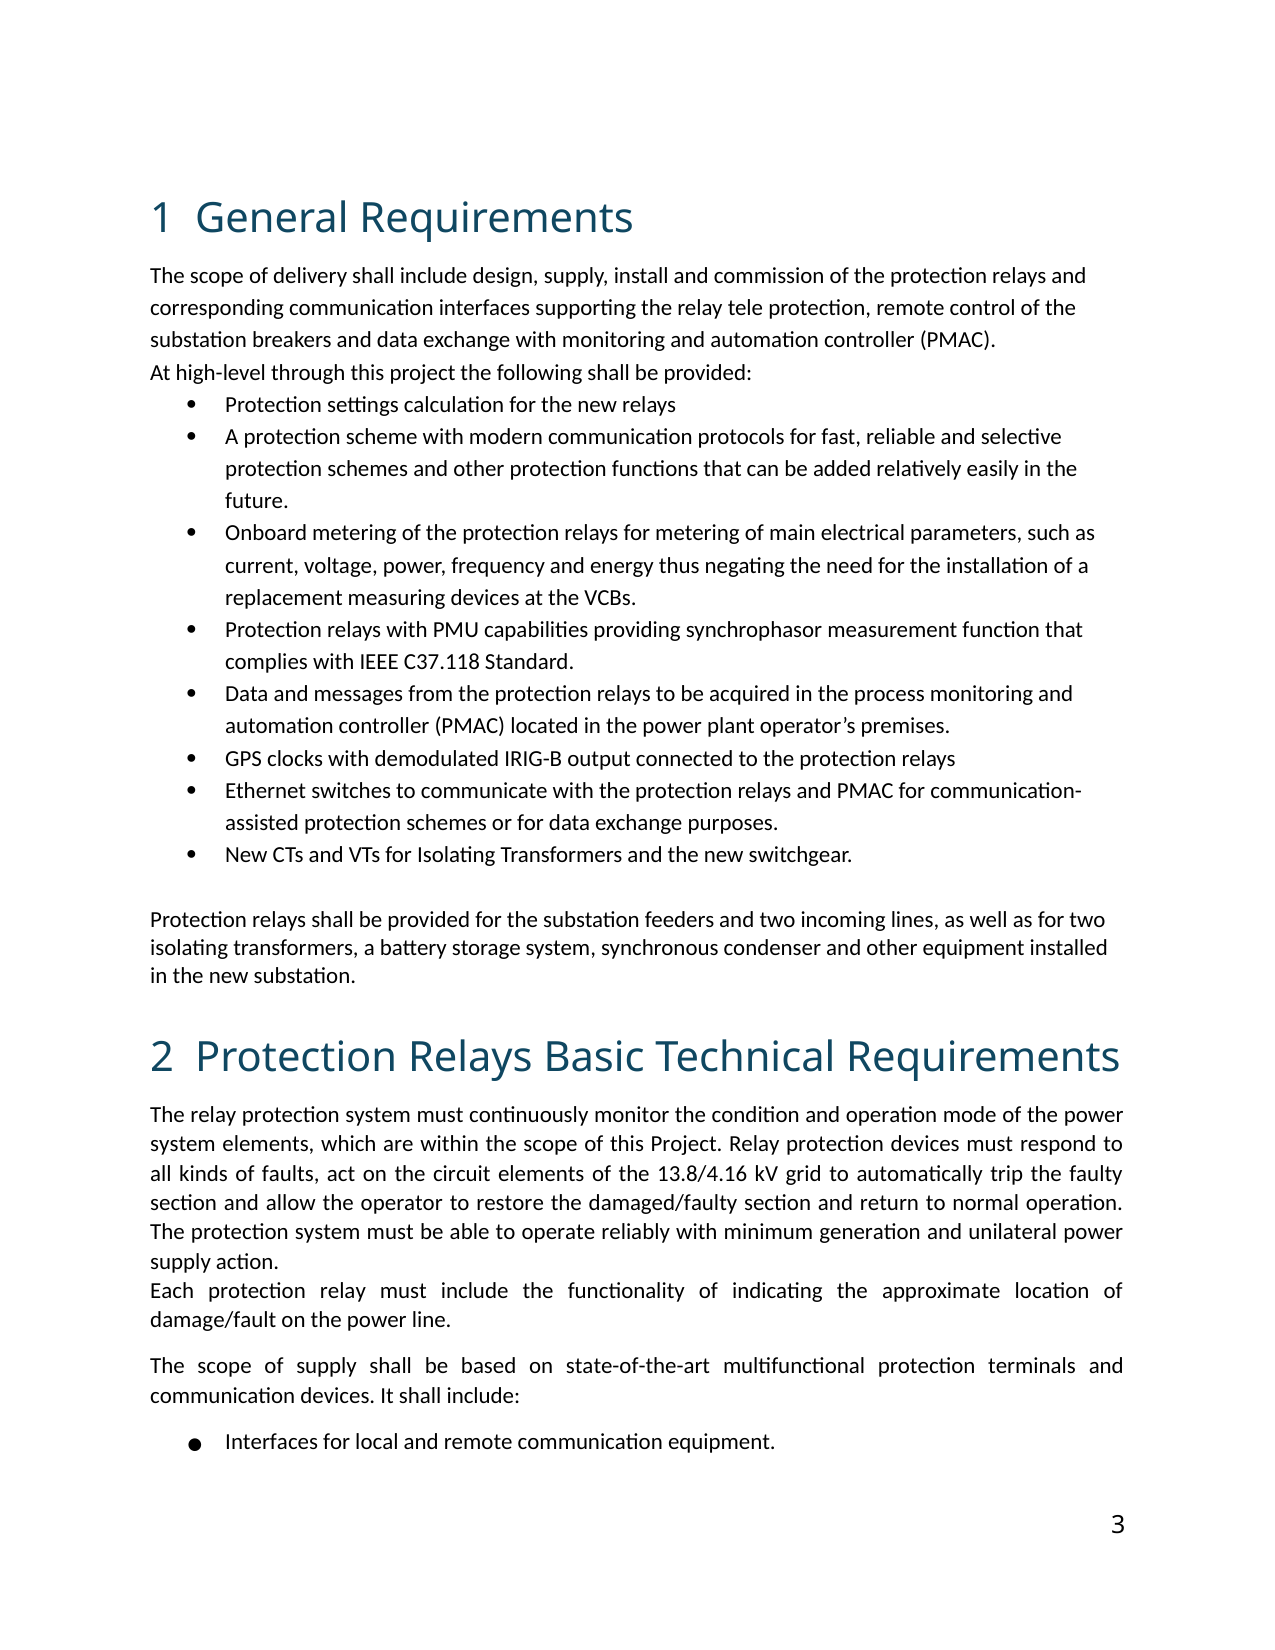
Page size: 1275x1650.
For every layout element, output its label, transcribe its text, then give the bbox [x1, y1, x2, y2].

list New CTs and VTs for Isolating Transformers and the new switchgear. [187, 840, 1125, 868]
list At high-level through this project the following shall be provided: [150, 358, 1125, 386]
list A protection scheme with modern communication protocols for fast, reliable and selective protection schemes and other protection functions that can be added relatively easily in the future. [187, 422, 1125, 514]
list Protection settings calculation for the new relays [187, 390, 1125, 418]
list The scope of delivery shall include design, supply, install and commission of the protection relays and corresponding communication interfaces supporting the relay tele protection, remote control of the substation breakers and data exchange with monitoring and automation controller (PMAC). [150, 261, 1125, 353]
text The scope of supply shall be based on state-of-the-art multifunctional protection terminals and communication devices. It shall include: [150, 1352, 1125, 1409]
subtitle Protection Relays Basic Technical Requirements [150, 1026, 1125, 1083]
list Interfaces for local and remote communication equipment. [187, 1427, 1125, 1455]
text Each protection relay must include the functionality of indicating the approximate location of damage/fault on the power line. [150, 1276, 1125, 1333]
text The relay protection system must continuously monitor the condition and operation mode of the power system elements, which are within the scope of this Project. Relay protection devices must respond to all kinds of faults, act on the circuit elements of the 13.8/4.16 kV grid to automatically trip the faulty section and allow the operator to restore the damaged/faulty section and return to normal operation. The protection system must be able to operate reliably with minimum generation and unilateral power supply action. [150, 1100, 1125, 1275]
list Onboard metering of the protection relays for metering of main electrical parameters, such as current, voltage, power, frequency and energy thus negating the need for the installation of a replacement measuring devices at the VCBs. [187, 518, 1125, 611]
list Protection relays with PMU capabilities providing synchrophasor measurement function that complies with IEEE C37.118 Standard. [187, 615, 1125, 675]
list Ethernet switches to communicate with the protection relays and PMAC for communication-assisted protection schemes or for data exchange purposes. [187, 776, 1125, 836]
list GPS clocks with demodulated IRIG-B output connected to the protection relays [187, 744, 1125, 772]
subtitle General Requirements [150, 187, 1125, 244]
list Data and messages from the protection relays to be acquired in the process monitoring and automation controller (PMAC) located in the power plant operator’s premises. [187, 679, 1125, 740]
list Protection relays shall be provided for the substation feeders and two incoming lines, as well as for two isolating transformers, a battery storage system, synchronous condenser and other equipment installed in the new substation. [150, 905, 1125, 989]
